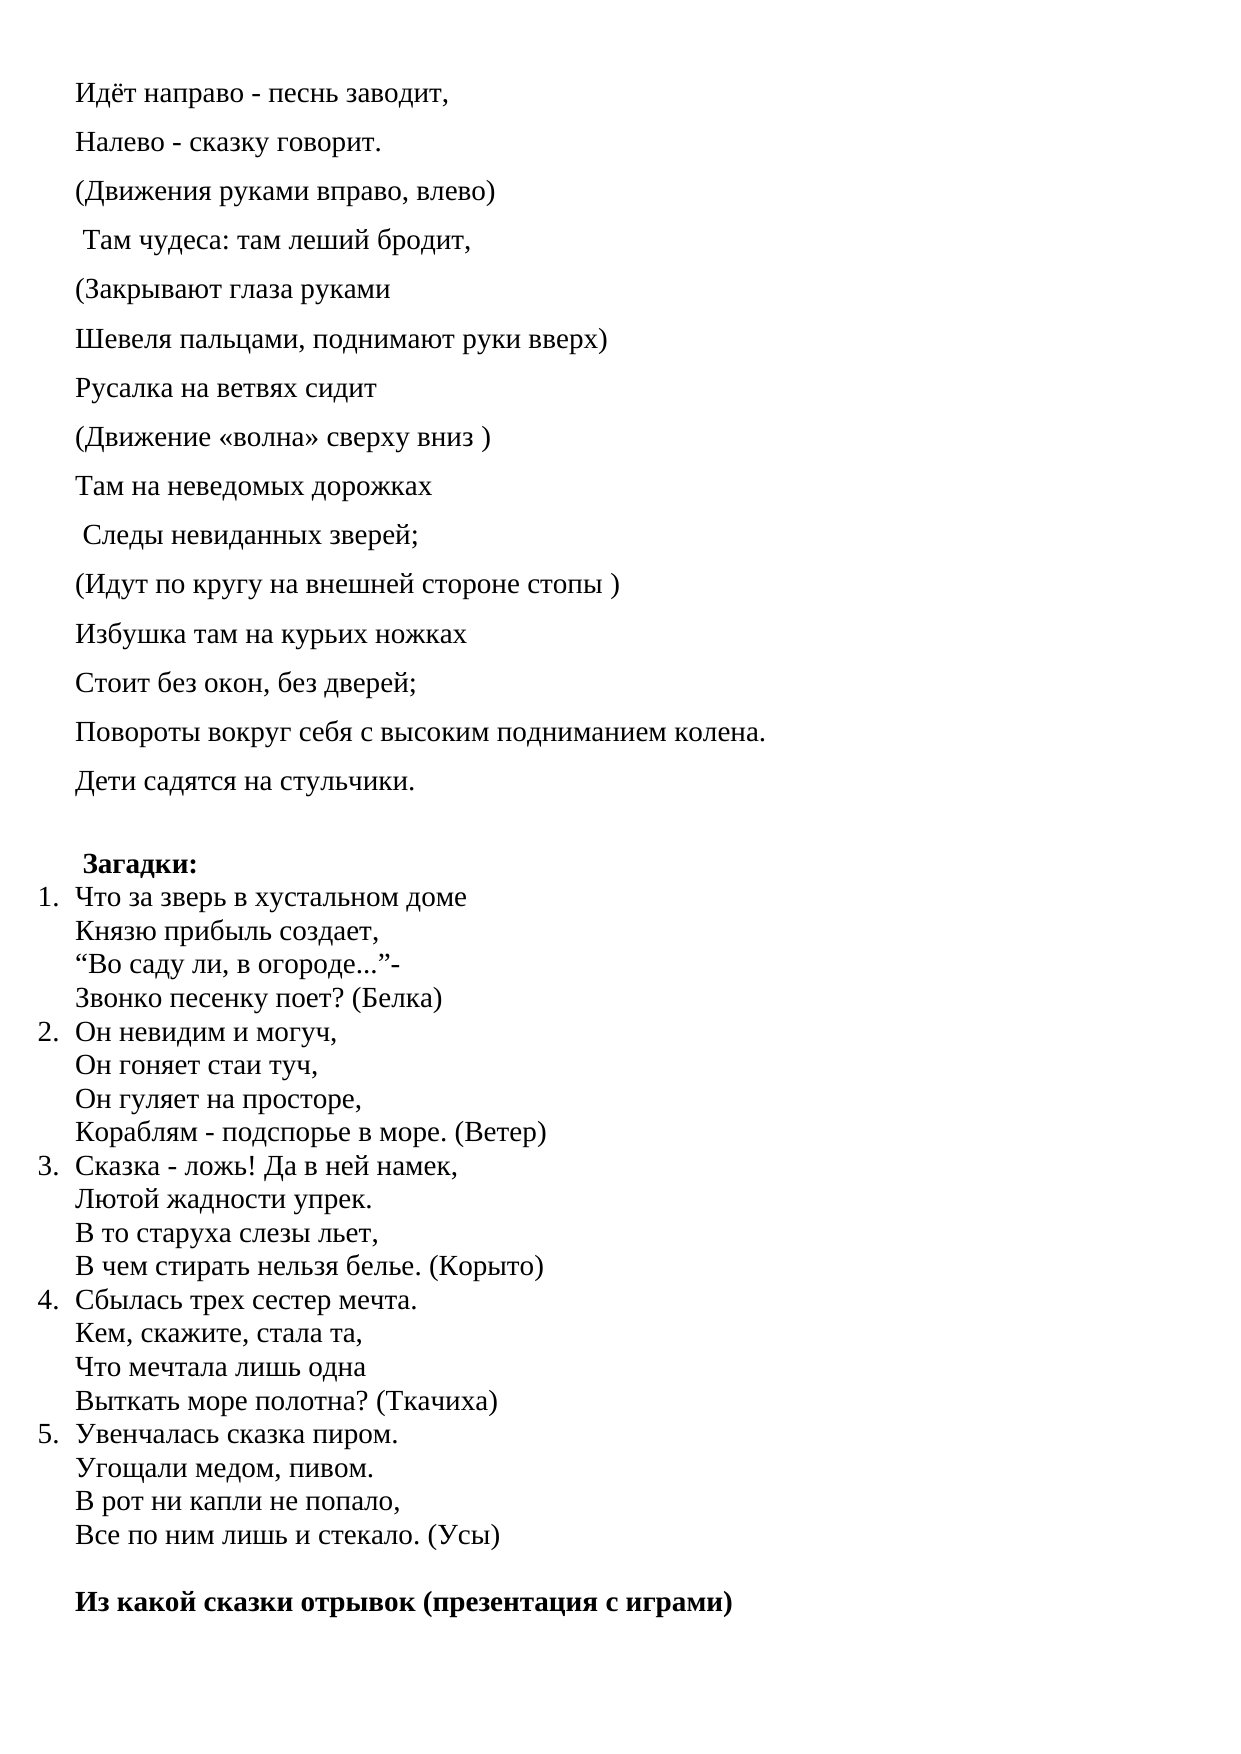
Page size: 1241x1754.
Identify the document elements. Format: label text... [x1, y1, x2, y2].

text Там на неведомых дорожках [75, 468, 1165, 502]
text (Движение «волна» сверху вниз ) [75, 419, 1165, 453]
text (Закрывают глаза руками [75, 272, 1165, 305]
text Стоит без окон, без дверей; [75, 665, 1165, 698]
text Избушка там на курьих ножках [75, 616, 1165, 649]
list Увенчалась сказка пиром. Угощали медом, пивом. В рот ни капли не попало, Все по ним лишь и стекало. (Усы) [37, 1416, 1165, 1550]
text (Движения руками вправо, влево) [75, 173, 1165, 207]
list Он невидим и могуч, Он гоняет стаи туч, Он гуляет на просторе, Кораблям - подспорье в море. (Ветер) [37, 1014, 1165, 1148]
text Там чудеса: там леший бродит, [75, 222, 1165, 256]
list Что за зверь в хустальном доме Князю прибыль создает, “Во саду ли, в огороде...”- Звонко песенку поет? (Белка) [37, 879, 1165, 1014]
text Загадки: [75, 846, 1165, 879]
text Следы невиданных зверей; [75, 517, 1165, 551]
text Идёт направо - песнь заводит, [75, 75, 1165, 108]
text Налево - сказку говорит. [75, 124, 1165, 158]
text Русалка на ветвях сидит [75, 370, 1165, 403]
list Сбылась трех сестер мечта. Кем, скажите, стала та, Что мечтала лишь одна Выткать море полотна? (Ткачиха) [37, 1282, 1165, 1416]
text (Идут по кругу на внешней стороне стопы ) [75, 567, 1165, 600]
text Дети садятся на стульчики. [75, 763, 1165, 797]
text Из какой сказки отрывок (презентация с играми) [75, 1584, 1165, 1617]
text Шевеля пальцами, поднимают руки вверх) [75, 321, 1165, 354]
list Сказка - ложь! Да в ней намек, Лютой жадности упрек. В то старуха слезы льет, В чем стирать нельзя белье. (Корыто) [37, 1148, 1165, 1282]
text Повороты вокруг себя с высоким подниманием колена. [75, 714, 1165, 748]
